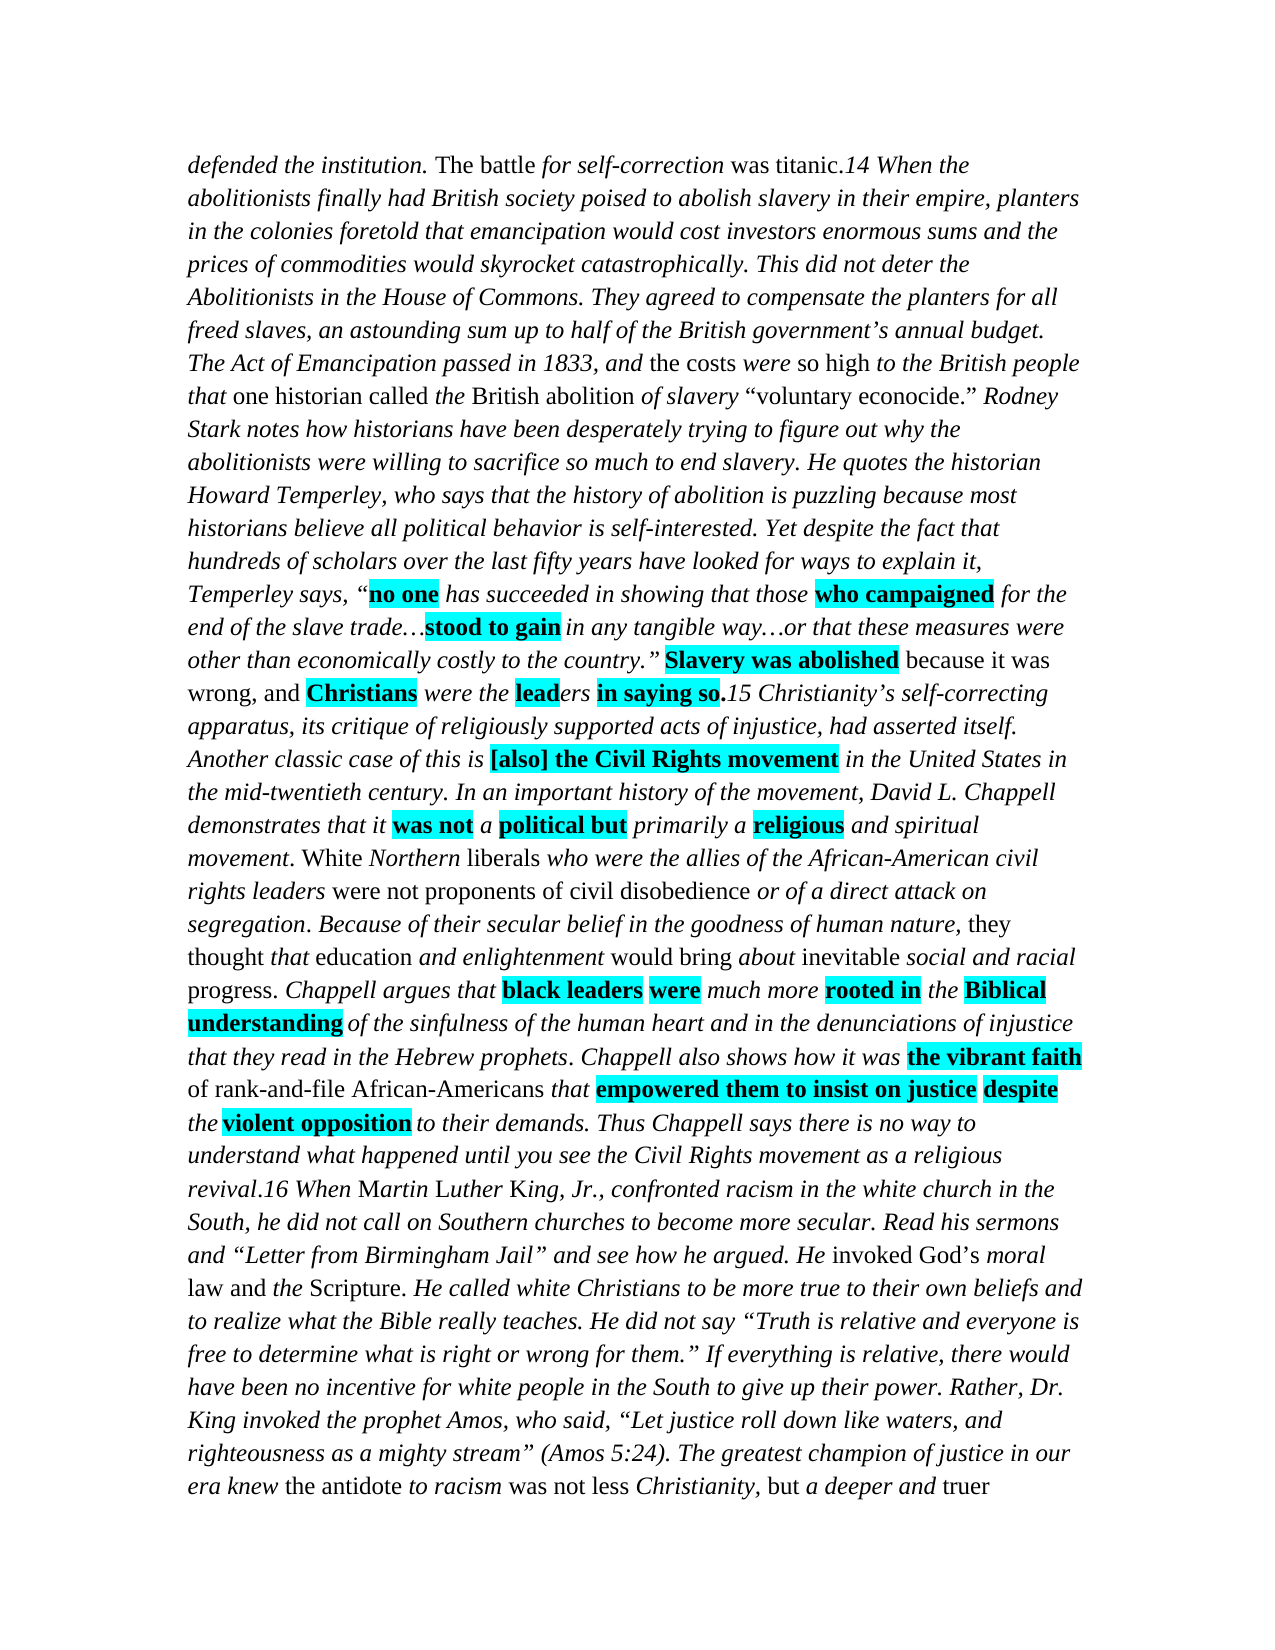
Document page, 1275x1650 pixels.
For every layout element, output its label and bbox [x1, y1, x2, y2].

text [187, 150, 1087, 1499]
